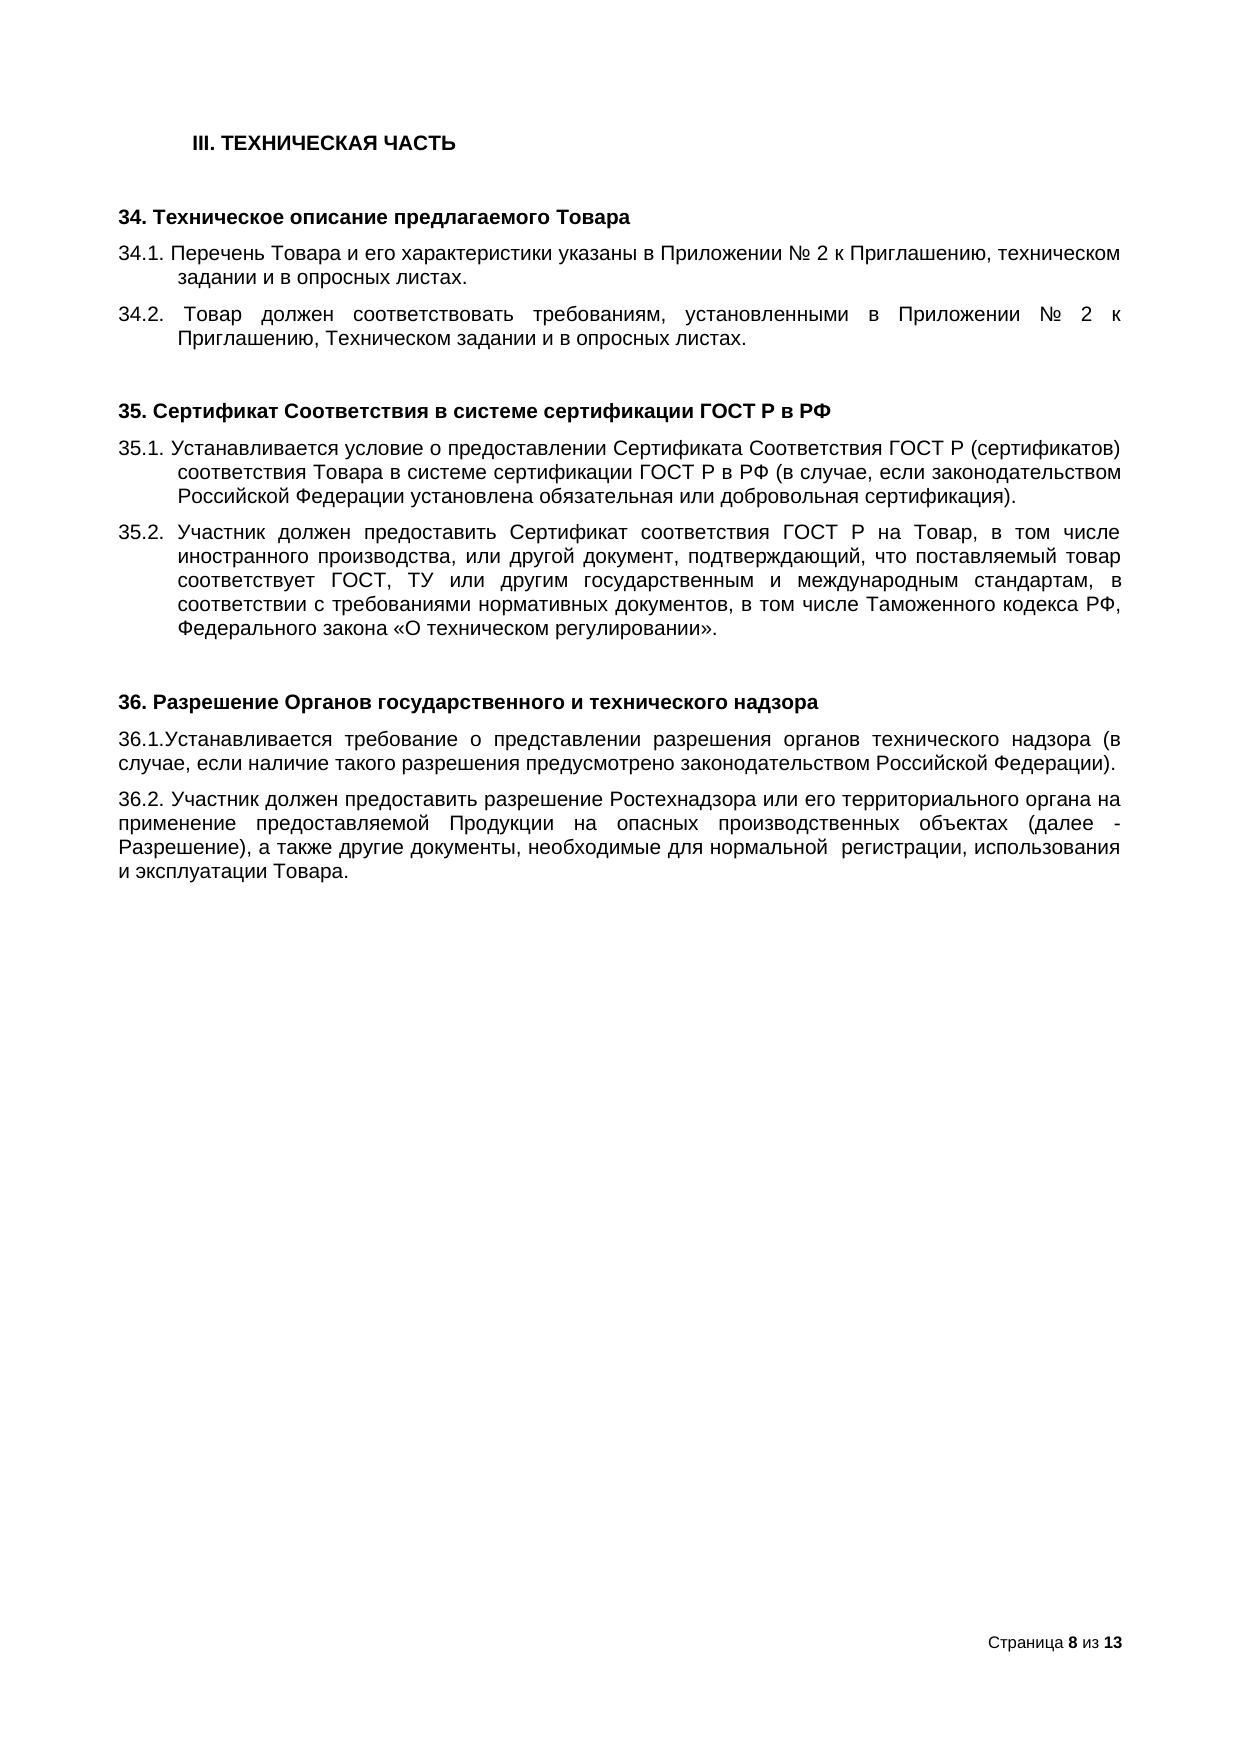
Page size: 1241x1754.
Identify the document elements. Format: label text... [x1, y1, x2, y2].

subtitle 36. Разрешение Органов государственного и технического надзора [118, 690, 1122, 714]
text 34.2. Товар должен соответствовать требованиям, установленными в Приложении № 2 к Приглашению, Техническом задании и в опросных листах. [118, 301, 1122, 349]
text 36.1.Устанавливается требование о представлении разрешения органов технического надзора (в случае, если наличие такого разрешения предусмотрено законодательством Российской Федерации). [118, 726, 1122, 774]
subtitle 35. Сертификат Соответствия в системе сертификации ГОСТ Р в РФ [118, 399, 1122, 423]
text 35.2. Участник должен предоставить Сертификат соответствия ГОСТ Р на Товар, в том числе иностранного производства, или другой документ, подтверждающий, что поставляемый товар соответствует ГОСТ, ТУ или другим государственным и международным стандартам, в соответствии с требованиями нормативных документов, в том числе Таможенного кодекса РФ, Федерального закона «О техническом регулировании». [118, 520, 1122, 640]
text 35.1. Устанавливается условие о предоставлении Сертификата Соответствия ГОСТ Р (сертификатов) соответствия Товара в системе сертификации ГОСТ Р в РФ (в случае, если законодательством Российской Федерации установлена обязательная или добровольная сертификация). [118, 436, 1122, 508]
text 34.1. Перечень Товара и его характеристики указаны в Приложении № 2 к Приглашению, техническом задании и в опросных листах. [118, 241, 1122, 289]
text 36.2. Участник должен предоставить разрешение Ростехнадзора или его территориального органа на применение предоставляемой Продукции на опасных производственных объектах (далее - Разрешение), а также другие документы, необходимые для нормальной регистрации, использования и эксплуатации Товара. [118, 787, 1122, 883]
text III. ТЕХНИЧЕСКАЯ ЧАСТЬ [192, 131, 1122, 154]
subtitle 34. Техническое описание предлагаемого Товара [118, 204, 1122, 228]
